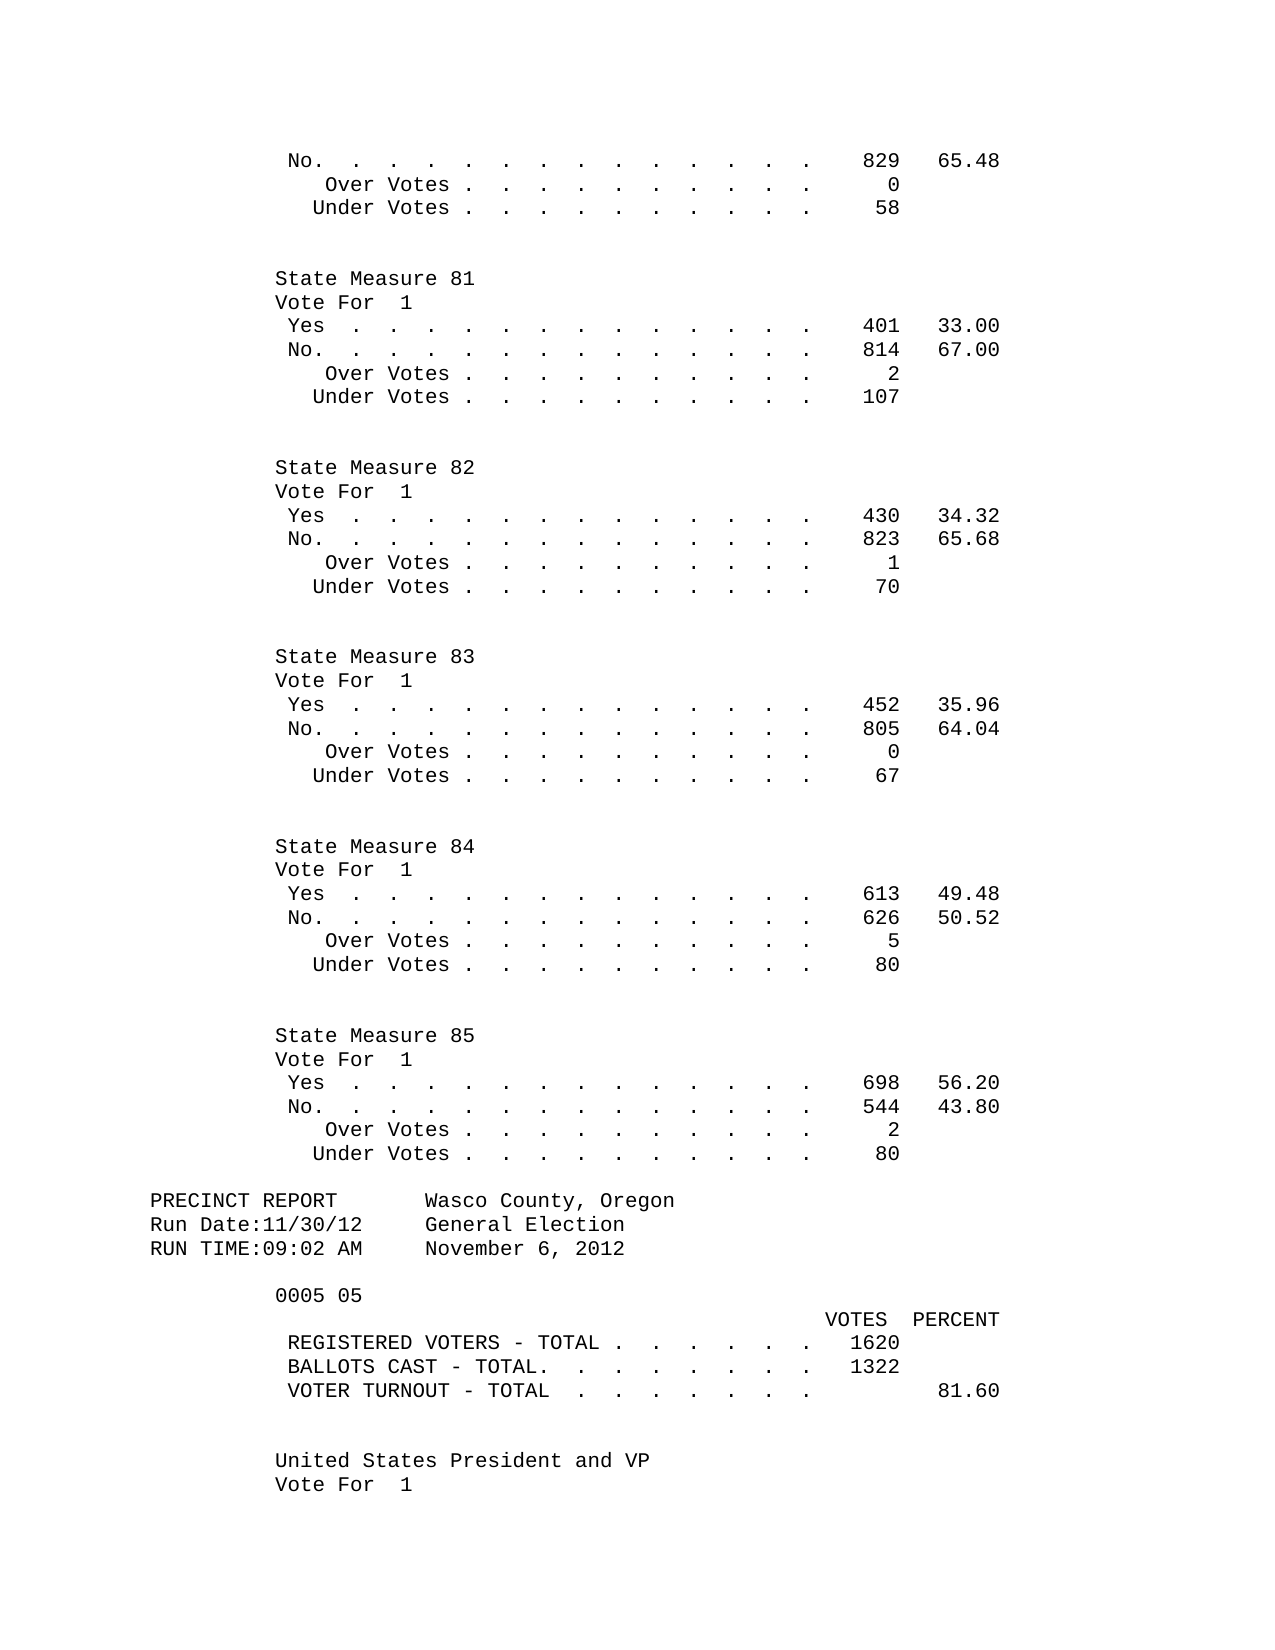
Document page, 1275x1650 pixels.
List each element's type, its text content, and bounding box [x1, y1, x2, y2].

text Yes . . . . . . . . . . . . . 401 33.00 [150, 316, 1125, 339]
text Under Votes . . . . . . . . . . 67 [150, 765, 1125, 788]
text No. . . . . . . . . . . . . . 626 50.52 [150, 907, 1125, 930]
text Vote For 1 [150, 1474, 1125, 1498]
text No. . . . . . . . . . . . . . 823 65.68 [150, 528, 1125, 552]
text Under Votes . . . . . . . . . . 107 [150, 386, 1125, 410]
text Over Votes . . . . . . . . . . 0 [150, 174, 1125, 197]
text Yes . . . . . . . . . . . . . 452 35.96 [150, 694, 1125, 717]
text Yes . . . . . . . . . . . . . 698 56.20 [150, 1072, 1125, 1096]
text Under Votes . . . . . . . . . . 58 [150, 197, 1125, 221]
text VOTER TURNOUT - TOTAL . . . . . . . 81.60 [150, 1379, 1125, 1403]
text Yes . . . . . . . . . . . . . 613 49.48 [150, 883, 1125, 907]
text RUN TIME:09:02 AM November 6, 2012 [150, 1238, 1125, 1261]
text Under Votes . . . . . . . . . . 70 [150, 576, 1125, 599]
text REGISTERED VOTERS - TOTAL . . . . . . 1620 [150, 1332, 1125, 1356]
text No. . . . . . . . . . . . . . 544 43.80 [150, 1096, 1125, 1119]
text PRECINCT REPORT Wasco County, Oregon [150, 1190, 1125, 1214]
text Over Votes . . . . . . . . . . 0 [150, 741, 1125, 765]
text Vote For 1 [150, 292, 1125, 316]
text Over Votes . . . . . . . . . . 1 [150, 552, 1125, 576]
text 0005 05 [150, 1285, 1125, 1309]
text Over Votes . . . . . . . . . . 5 [150, 930, 1125, 954]
text Yes . . . . . . . . . . . . . 430 34.32 [150, 505, 1125, 528]
text Vote For 1 [150, 670, 1125, 694]
text Vote For 1 [150, 481, 1125, 505]
text No. . . . . . . . . . . . . . 829 65.48 [150, 150, 1125, 174]
text Over Votes . . . . . . . . . . 2 [150, 1119, 1125, 1143]
text United States President and VP [150, 1451, 1125, 1474]
text State Measure 84 [150, 836, 1125, 859]
text State Measure 85 [150, 1025, 1125, 1048]
text State Measure 82 [150, 457, 1125, 481]
text Vote For 1 [150, 1048, 1125, 1072]
text Over Votes . . . . . . . . . . 2 [150, 363, 1125, 386]
text VOTES PERCENT [150, 1309, 1125, 1332]
text Under Votes . . . . . . . . . . 80 [150, 954, 1125, 978]
text Run Date:11/30/12 General Election [150, 1214, 1125, 1238]
text BALLOTS CAST - TOTAL. . . . . . . . 1322 [150, 1356, 1125, 1379]
text Under Votes . . . . . . . . . . 80 [150, 1143, 1125, 1167]
text State Measure 83 [150, 647, 1125, 670]
text No. . . . . . . . . . . . . . 805 64.04 [150, 717, 1125, 741]
text No. . . . . . . . . . . . . . 814 67.00 [150, 339, 1125, 363]
text Vote For 1 [150, 859, 1125, 883]
text State Measure 81 [150, 268, 1125, 292]
